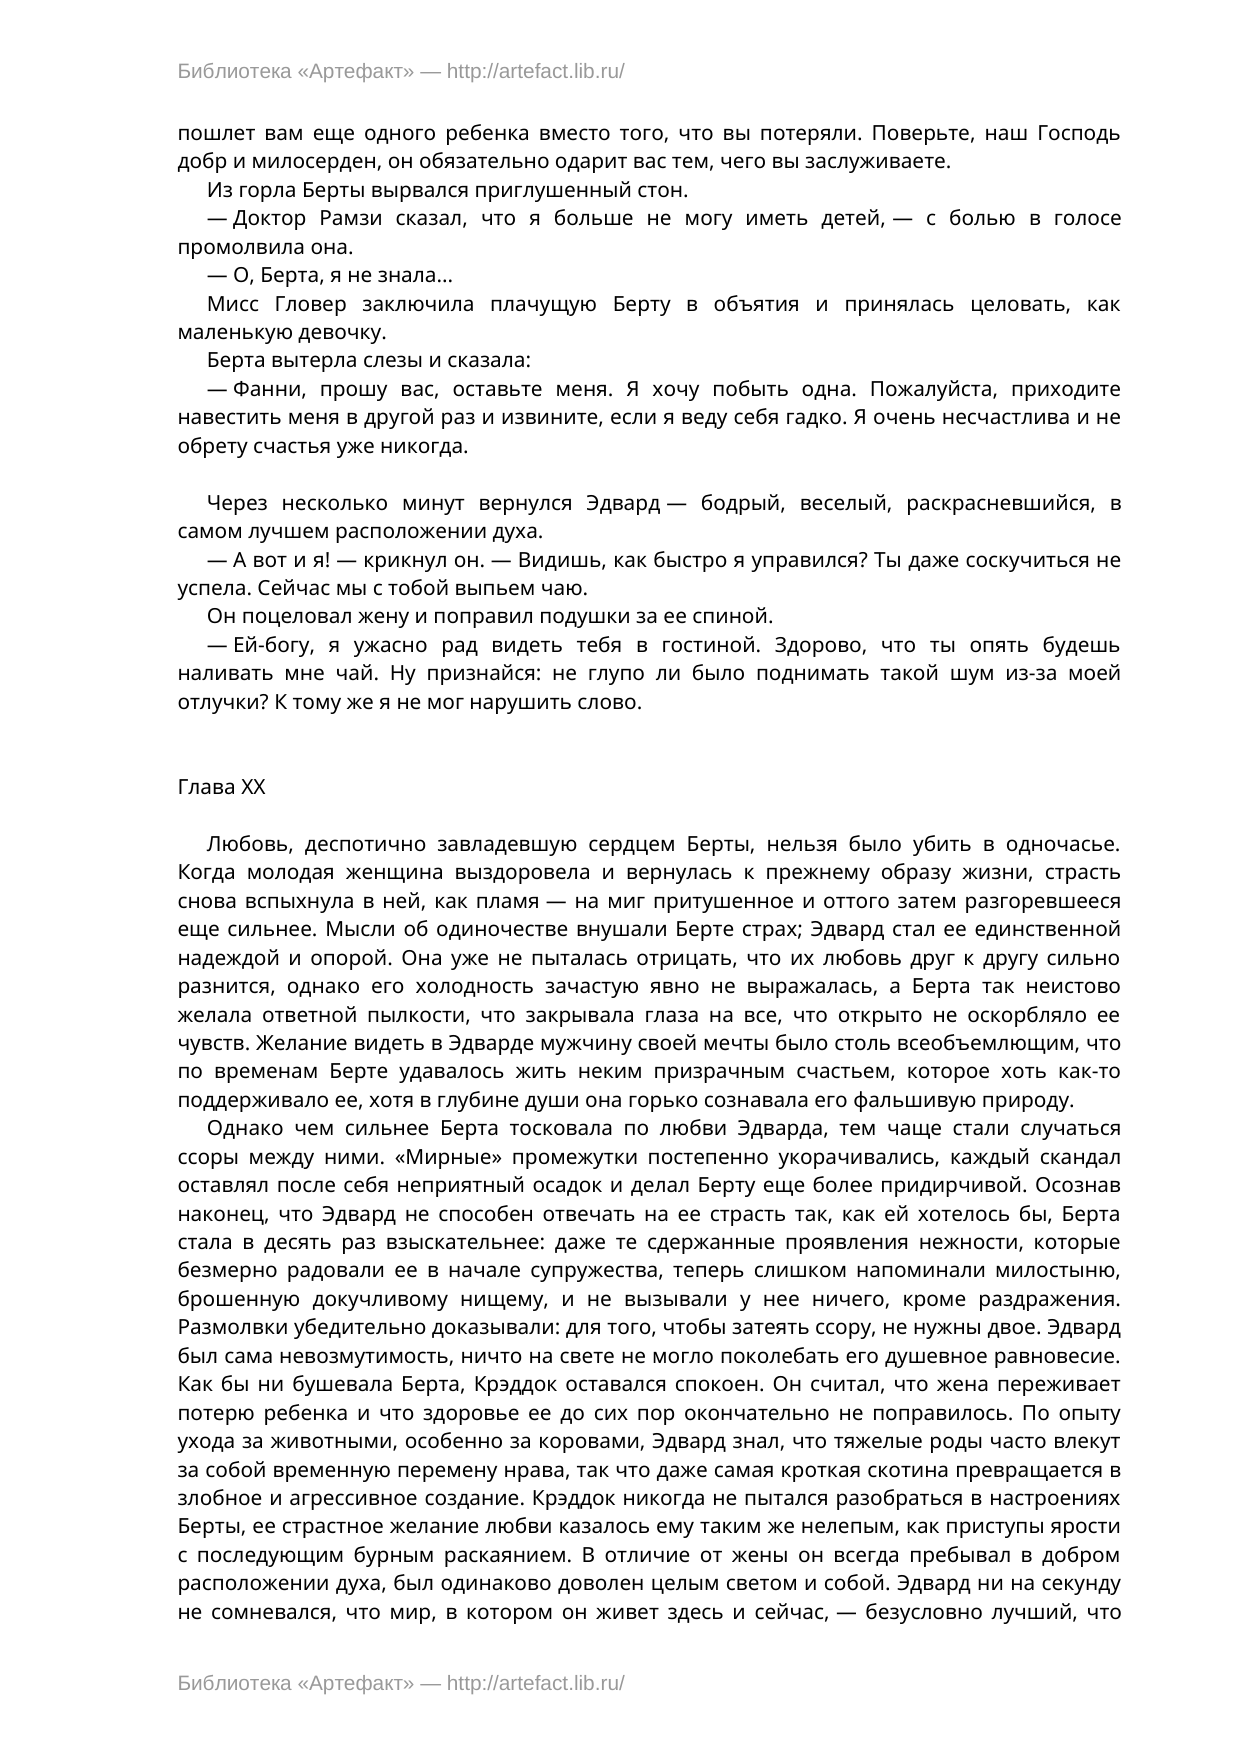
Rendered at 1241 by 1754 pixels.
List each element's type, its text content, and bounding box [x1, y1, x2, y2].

text — Доктор Рамзи сказал, что я больше не могу иметь детей, — с болью в голосе промолвила она. [177, 203, 1122, 260]
text Он поцеловал жену и поправил подушки за ее спиной. [177, 602, 1122, 630]
text — О, Берта, я не знала... [177, 260, 1122, 289]
text Через несколько минут вернулся Эдвард — бодрый, веселый, раскрасневшийся, в самом лучшем расположении духа. [177, 488, 1122, 545]
text — Ей-богу, я ужасно рад видеть тебя в гостиной. Здорово, что ты опять будешь наливать мне чай. Ну признайся: не глупо ли было поднимать такой шум из-за моей отлучки? К тому же я не мог нарушить слово. [177, 630, 1122, 715]
text Мисс Гловер заключила плачущую Берту в объятия и принялась целовать, как маленькую девочку. [177, 289, 1122, 346]
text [177, 1113, 1122, 1625]
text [177, 118, 1122, 175]
text — А вот и я! — крикнул он. — Видишь, как быстро я управился? Ты даже соскучиться не успела. Сейчас мы с тобой выпьем чаю. [177, 545, 1122, 602]
text Берта вытерла слезы и сказала: [177, 346, 1122, 374]
text Из горла Берты вырвался приглушенный стон. [177, 175, 1122, 203]
subtitle Глава XX [177, 772, 1122, 801]
text — Фанни, прошу вас, оставьте меня. Я хочу побыть одна. Пожалуйста, приходите навестить меня в другой раз и извините, если я веду себя гадко. Я очень несчастлива и не обрету счастья уже никогда. [177, 374, 1122, 459]
text Любовь, деспотично завладевшую сердцем Берты, нельзя было убить в одночасье. Когда молодая женщина выздоровела и вернулась к прежнему образу жизни, страсть снова вспыхнула в ней, как пламя — на миг притушенное и оттого затем разгоревшееся еще сильнее. Мысли об одиночестве внушали Берте страх; Эдвард стал ее единственной надеждой и опорой. Она уже не пыталась отрицать, что их любовь друг к другу сильно разнится, однако его холодность зачастую явно не выражалась, а Берта так неистово желала ответной пылкости, что закрывала глаза на все, что открыто не оскорбляло ее чувств. Желание видеть в Эдварде мужчину своей мечты было столь всеобъемлющим, что по временам Берте удавалось жить неким призрачным счастьем, которое хоть как-то поддерживало ее, хотя в глубине души она горько сознавала его фальшивую природу. [177, 829, 1122, 1113]
